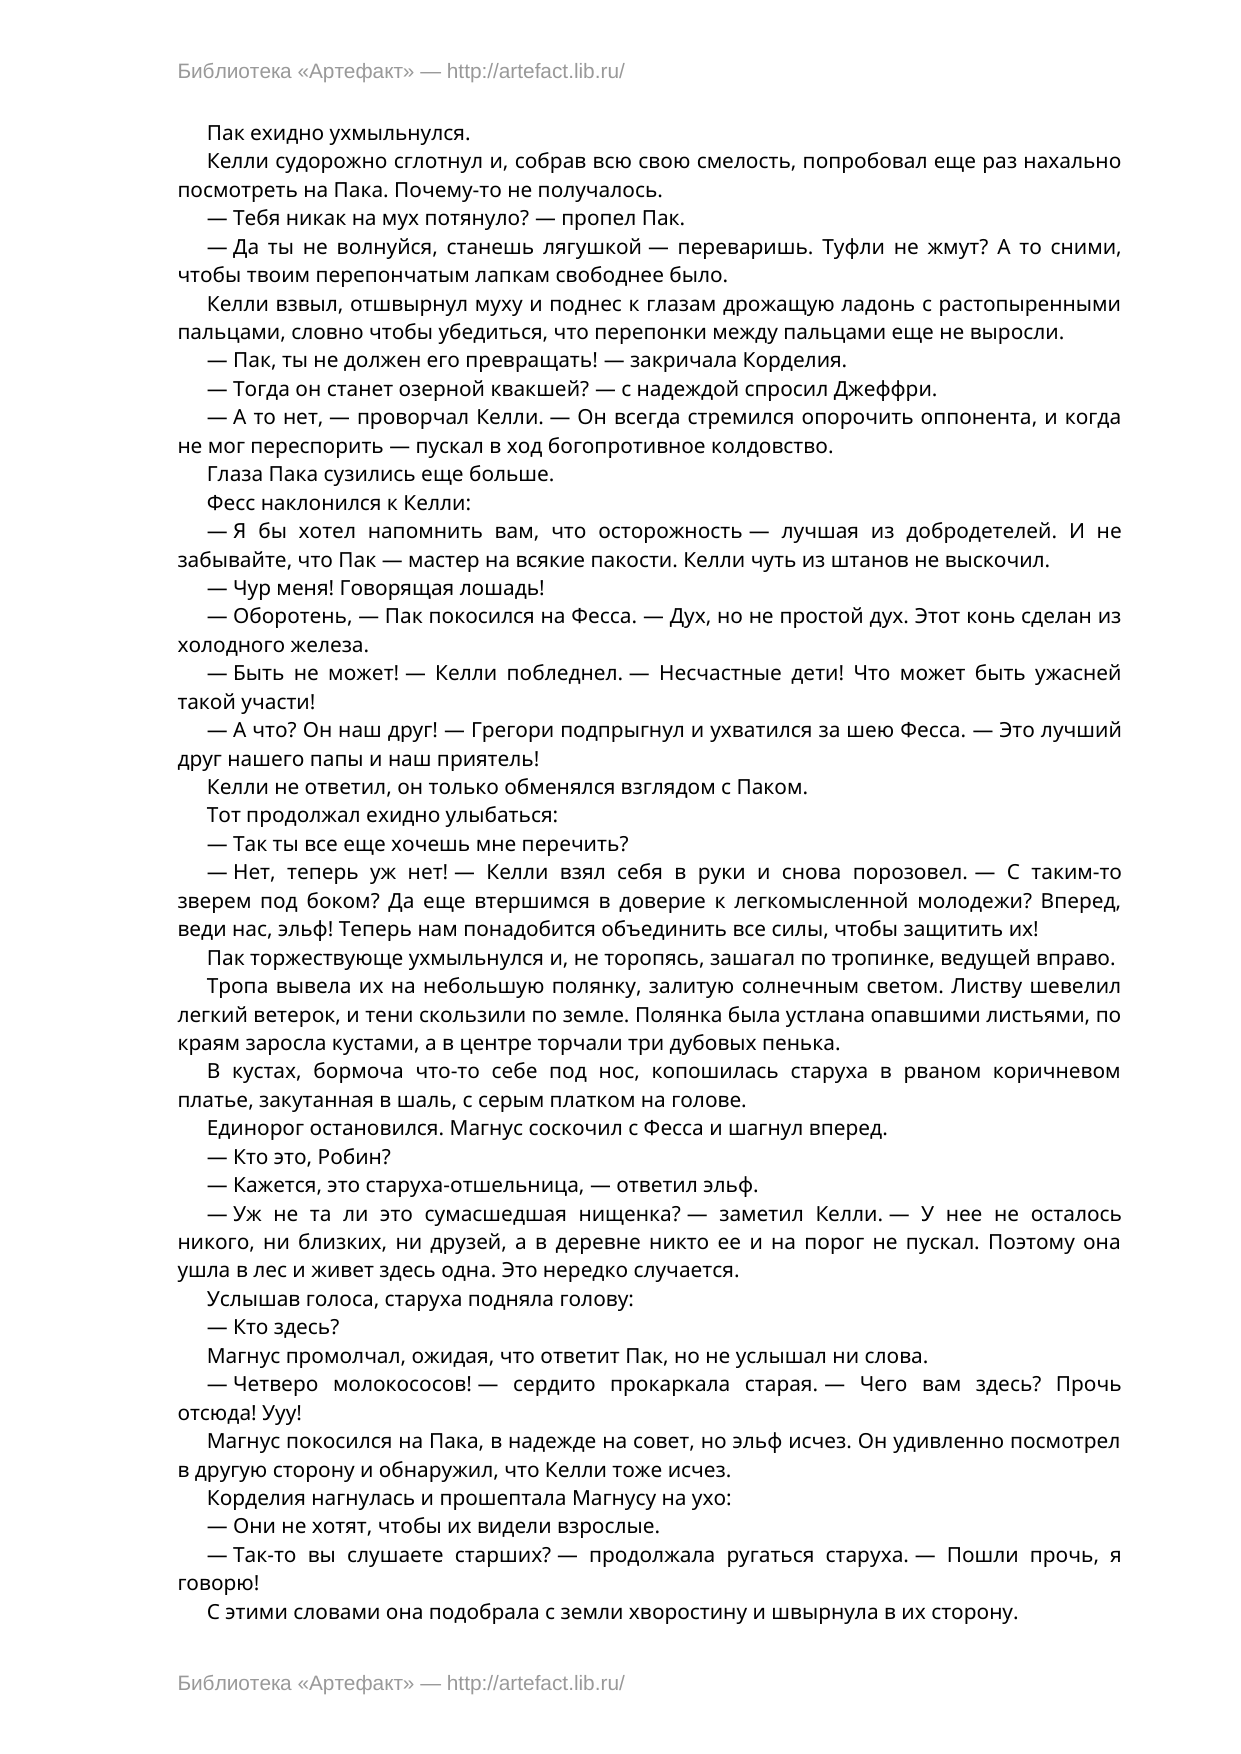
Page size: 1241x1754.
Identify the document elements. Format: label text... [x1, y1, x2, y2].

text Магнус покосился на Пака, в надежде на совет, но эльф исчез. Он удивленно посмотрел в другую сторону и обнаружил, что Келли тоже исчез. [177, 1426, 1122, 1483]
text — Нет, теперь уж нет! — Келли взял себя в руки и снова порозовел. — С таким-то зверем под боком? Да еще втершимся в доверие к легкомысленной молодежи? Вперед, веди нас, эльф! Теперь нам понадобится объединить все силы, чтобы защитить их! [177, 857, 1122, 943]
text Келли взвыл, отшвырнул муху и поднес к глазам дрожащую ладонь с растопыренными пальцами, словно чтобы убедиться, что перепонки между пальцами еще не выросли. [177, 289, 1122, 346]
text — Так ты все еще хочешь мне перечить? [177, 829, 1122, 857]
text — Быть не может! — Келли побледнел. — Несчастные дети! Что может быть ужасней такой участи! [177, 658, 1122, 715]
text Пак торжествующе ухмыльнулся и, не торопясь, зашагал по тропинке, ведущей вправо. [177, 943, 1122, 971]
text Магнус промолчал, ожидая, что ответит Пак, но не услышал ни слова. [177, 1341, 1122, 1369]
text — Они не хотят, чтобы их видели взрослые. [177, 1512, 1122, 1540]
text — Кто здесь? [177, 1312, 1122, 1341]
text Пак ехидно ухмыльнулся. [177, 118, 1122, 147]
text — А то нет, — проворчал Келли. — Он всегда стремился опорочить оппонента, и когда не мог переспорить — пускал в ход богопротивное колдовство. [177, 402, 1122, 459]
text Тот продолжал ехидно улыбаться: [177, 801, 1122, 829]
text — Четверо молокососов! — сердито прокаркала старая. — Чего вам здесь? Прочь отсюда! Ууу! [177, 1369, 1122, 1426]
text — А что? Он наш друг! — Грегори подпрыгнул и ухватился за шею Фесса. — Это лучший друг нашего папы и наш приятель! [177, 715, 1122, 772]
text — Я бы хотел напомнить вам, что осторожность — лучшая из добродетелей. И не забывайте, что Пак — мастер на всякие пакости. Келли чуть из штанов не выскочил. [177, 516, 1122, 573]
text — Да ты не волнуйся, станешь лягушкой — переваришь. Туфли не жмут? А то сними, чтобы твоим перепончатым лапкам свободнее было. [177, 232, 1122, 289]
text Услышав голоса, старуха подняла голову: [177, 1284, 1122, 1312]
text Келли не ответил, он только обменялся взглядом с Паком. [177, 772, 1122, 801]
text — Чур меня! Говорящая лошадь! [177, 573, 1122, 602]
text — Тебя никак на мух потянуло? — пропел Пак. [177, 203, 1122, 232]
text — Пак, ты не должен его превращать! — закричала Корделия. [177, 346, 1122, 374]
text Фесс наклонился к Келли: [177, 488, 1122, 516]
text — Кажется, это старуха-отшельница, — ответил эльф. [177, 1170, 1122, 1199]
text — Кто это, Робин? [177, 1142, 1122, 1170]
text Келли судорожно сглотнул и, собрав всю свою смелость, попробовал еще раз нахально посмотреть на Пака. Почему-то не получалось. [177, 147, 1122, 203]
text Корделия нагнулась и прошептала Магнусу на ухо: [177, 1483, 1122, 1512]
text — Оборотень, — Пак покосился на Фесса. — Дух, но не простой дух. Этот конь сделан из холодного железа. [177, 602, 1122, 658]
text В кустах, бормоча что-то себе под нос, копошилась старуха в рваном коричневом платье, закутанная в шаль, с серым платком на голове. [177, 1057, 1122, 1113]
text — Так-то вы слушаете старших? — продолжала ругаться старуха. — Пошли прочь, я говорю! [177, 1540, 1122, 1597]
text — Тогда он станет озерной квакшей? — с надеждой спросил Джеффри. [177, 374, 1122, 402]
text — Уж не та ли это сумасшедшая нищенка? — заметил Келли. — У нее не осталось никого, ни близких, ни друзей, а в деревне никто ее и на порог не пускал. Поэтому она ушла в лес и живет здесь одна. Это нередко случается. [177, 1199, 1122, 1284]
text С этими словами она подобрала с земли хворостину и швырнула в их сторону. [177, 1597, 1122, 1625]
text Глаза Пака сузились еще больше. [177, 459, 1122, 488]
text Единорог остановился. Магнус соскочил с Фесса и шагнул вперед. [177, 1113, 1122, 1142]
text Тропа вывела их на небольшую полянку, залитую солнечным светом. Листву шевелил легкий ветерок, и тени скользили по земле. Полянка была устлана опавшими листьями, по краям заросла кустами, а в центре торчали три дубовых пенька. [177, 971, 1122, 1057]
